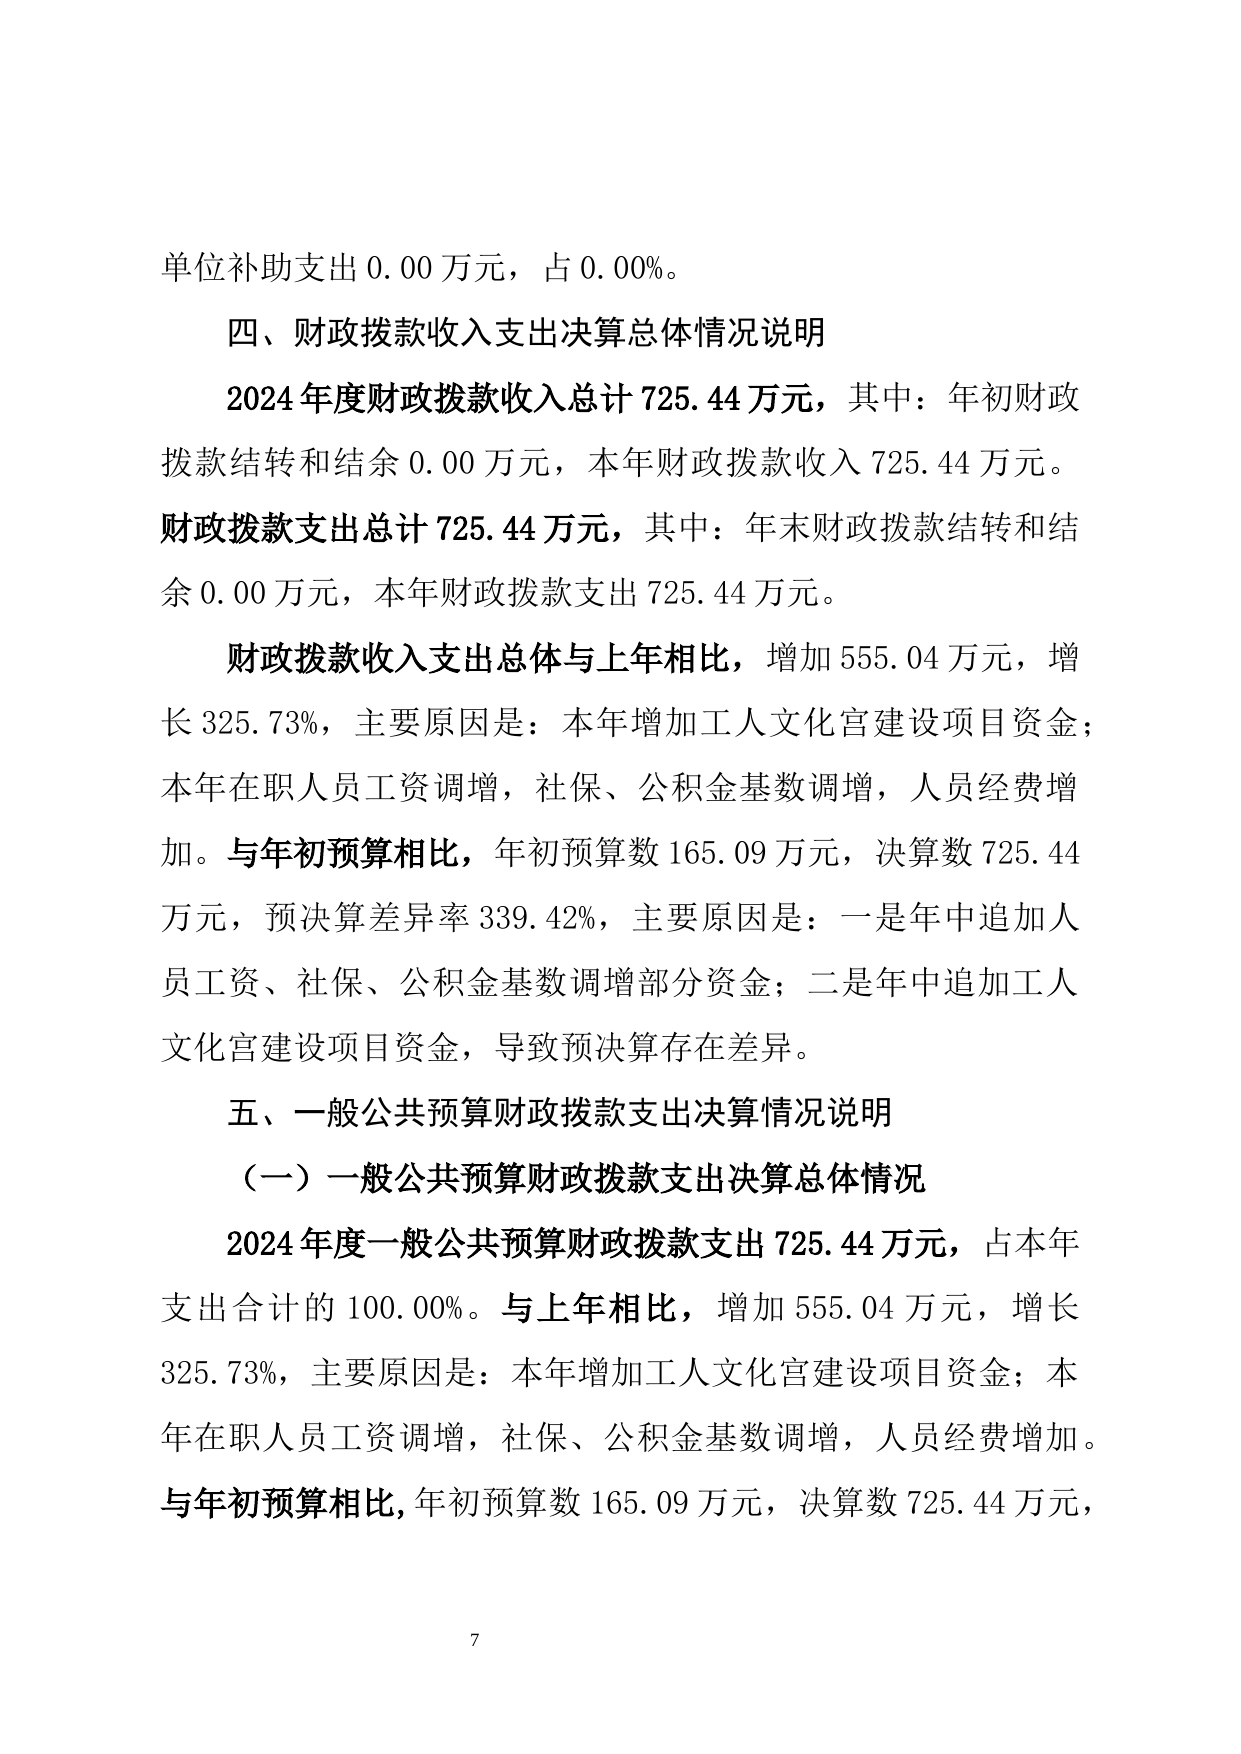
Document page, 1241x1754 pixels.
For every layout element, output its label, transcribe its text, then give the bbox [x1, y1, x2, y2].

text 五、一般公共预算财政拨款支出决算情况说明 [159, 1078, 1081, 1143]
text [159, 1208, 1081, 1533]
text 财政拨款收入支出总体与上年相比，增加555.04万元，增长325.73%，主要原因是：本年增加工人文化宫建设项目资金；本年在职人员工资调增，社保、公积金基数调增，人员经费增加。与年初预算相比，年初预算数165.09万元，决算数725.44万元，预决算差异率339.42%，主要原因是：一是年中追加人员工资、社保、公积金基数调增部分资金；二是年中追加工人文化宫建设项目资金，导致预决算存在差异。 [159, 623, 1081, 1078]
text （一）一般公共预算财政拨款支出决算总体情况 [159, 1143, 1081, 1208]
text 四、财政拨款收入支出决算总体情况说明 [159, 298, 1081, 363]
text 2024年度财政拨款收入总计725.44万元，其中：年初财政拨款结转和结余0.00万元，本年财政拨款收入725.44万元。财政拨款支出总计725.44万元，其中：年末财政拨款结转和结余0.00万元，本年财政拨款支出725.44万元。 [159, 363, 1081, 623]
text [159, 233, 1081, 298]
